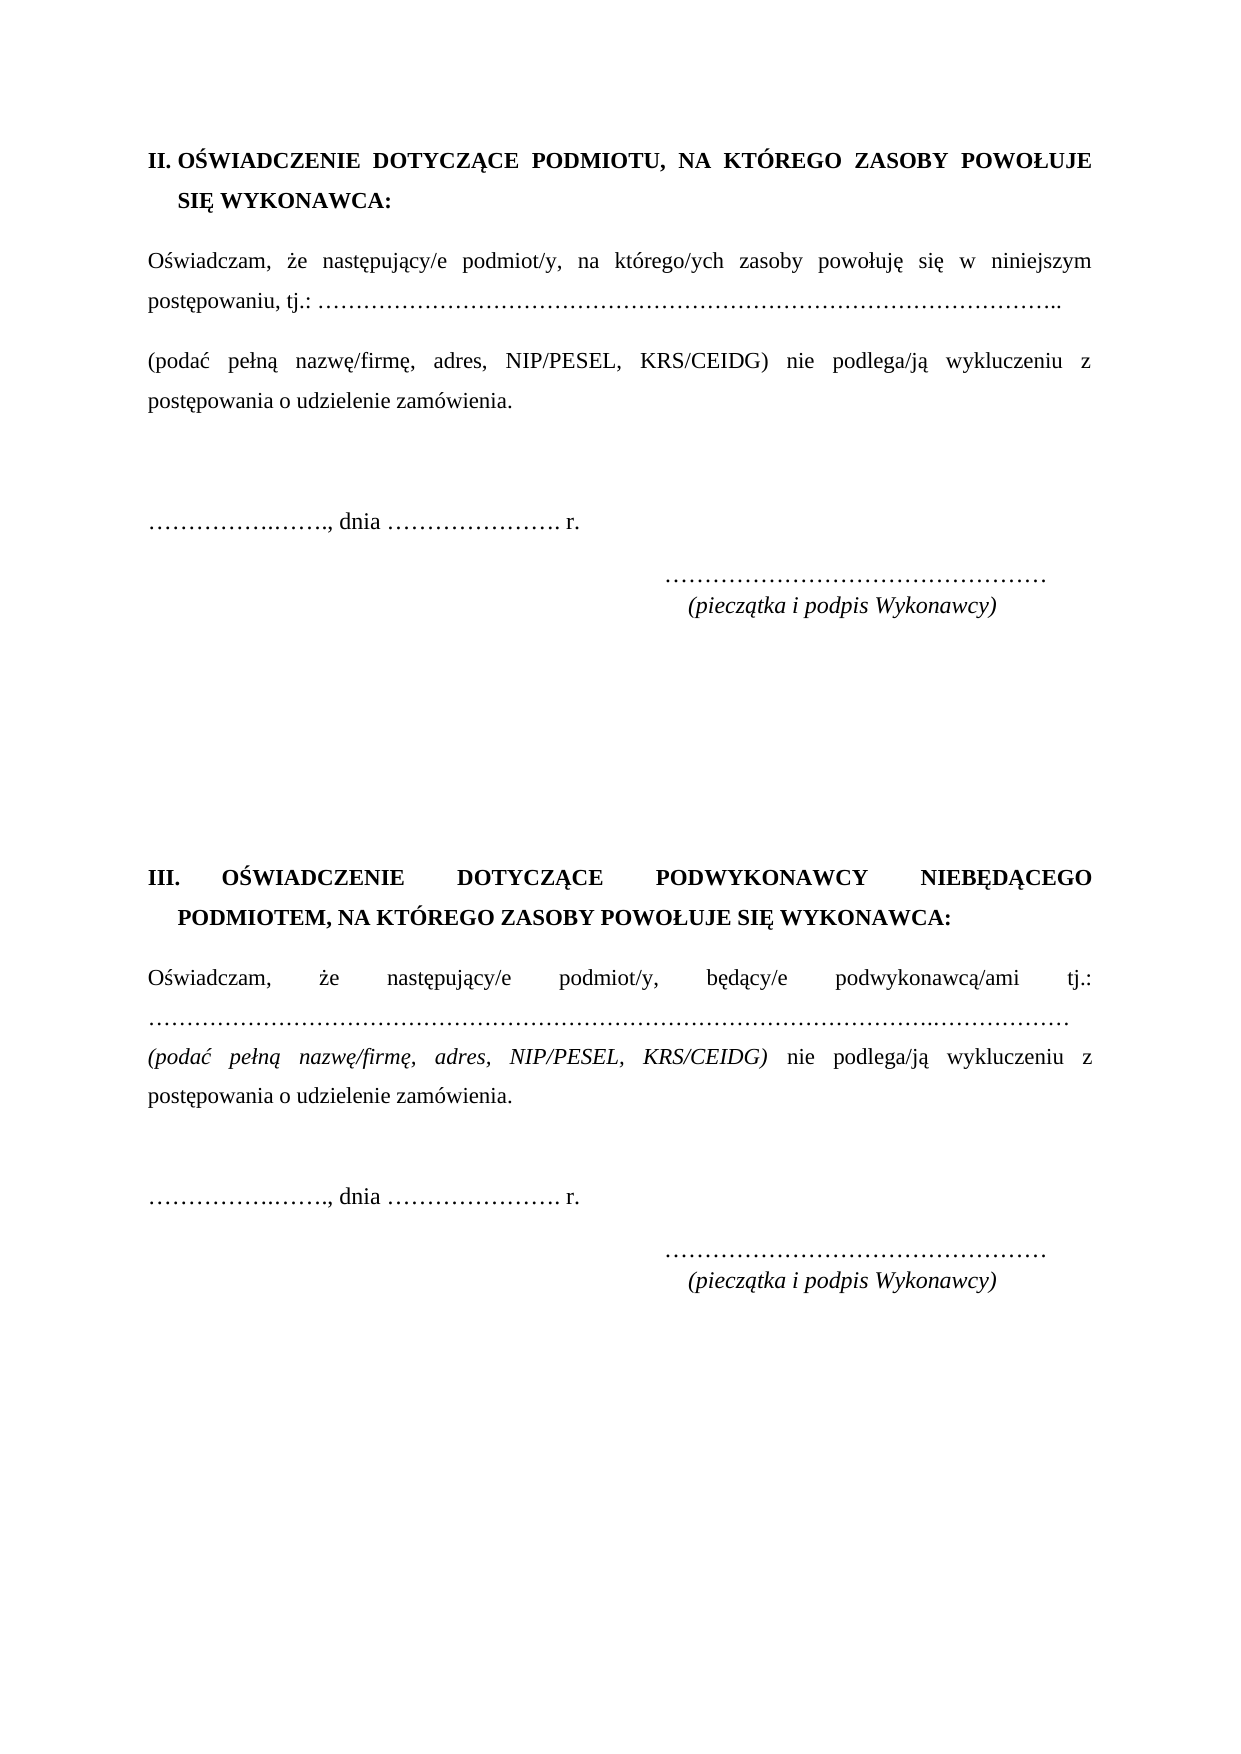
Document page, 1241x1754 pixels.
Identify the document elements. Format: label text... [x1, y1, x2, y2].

text (podać pełną nazwę/firmę, adres, NIP/PESEL, KRS/CEIDG) nie podlega/ją wykluczeniu z postępowania o udzielenie zamówienia. [148, 347, 1093, 413]
text (pieczątka i podpis Wykonawcy) [664, 591, 1093, 619]
text Oświadczam, że następujący/e podmiot/y, będący/e podwykonawcą/ami tj.: ………………………………………………………………………………………….……………… [148, 964, 1093, 1030]
list OŚWIADCZENIE DOTYCZĄCE PODWYKONAWCY NIEBĘDĄCEGO PODMIOTEM, NA KTÓREGO ZASOBY POWOŁUJE SIĘ WYKONAWCA: [148, 864, 1093, 930]
text ………………………………………… [590, 1235, 1093, 1262]
text …………….……., dnia …………………. r. [148, 1182, 1093, 1210]
list (pieczątka i podpis Wykonawcy) [260, 1267, 1093, 1294]
text ………………………………………… [590, 560, 1093, 587]
text …………….……., dnia …………………. r. [148, 507, 1093, 535]
text (podać pełną nazwę/firmę, adres, NIP/PESEL, KRS/CEIDG) nie podlega/ją wykluczeniu z postępowania o udzielenie zamówienia. [148, 1043, 1093, 1109]
list OŚWIADCZENIE DOTYCZĄCE PODMIOTU, NA KTÓREGO ZASOBY POWOŁUJE SIĘ WYKONAWCA: [148, 148, 1093, 213]
text Oświadczam, że następujący/e podmiot/y, na którego/ych zasoby powołuję się w niniejszym postępowaniu, tj.: …………………………………………………………………………………….. [148, 247, 1093, 313]
